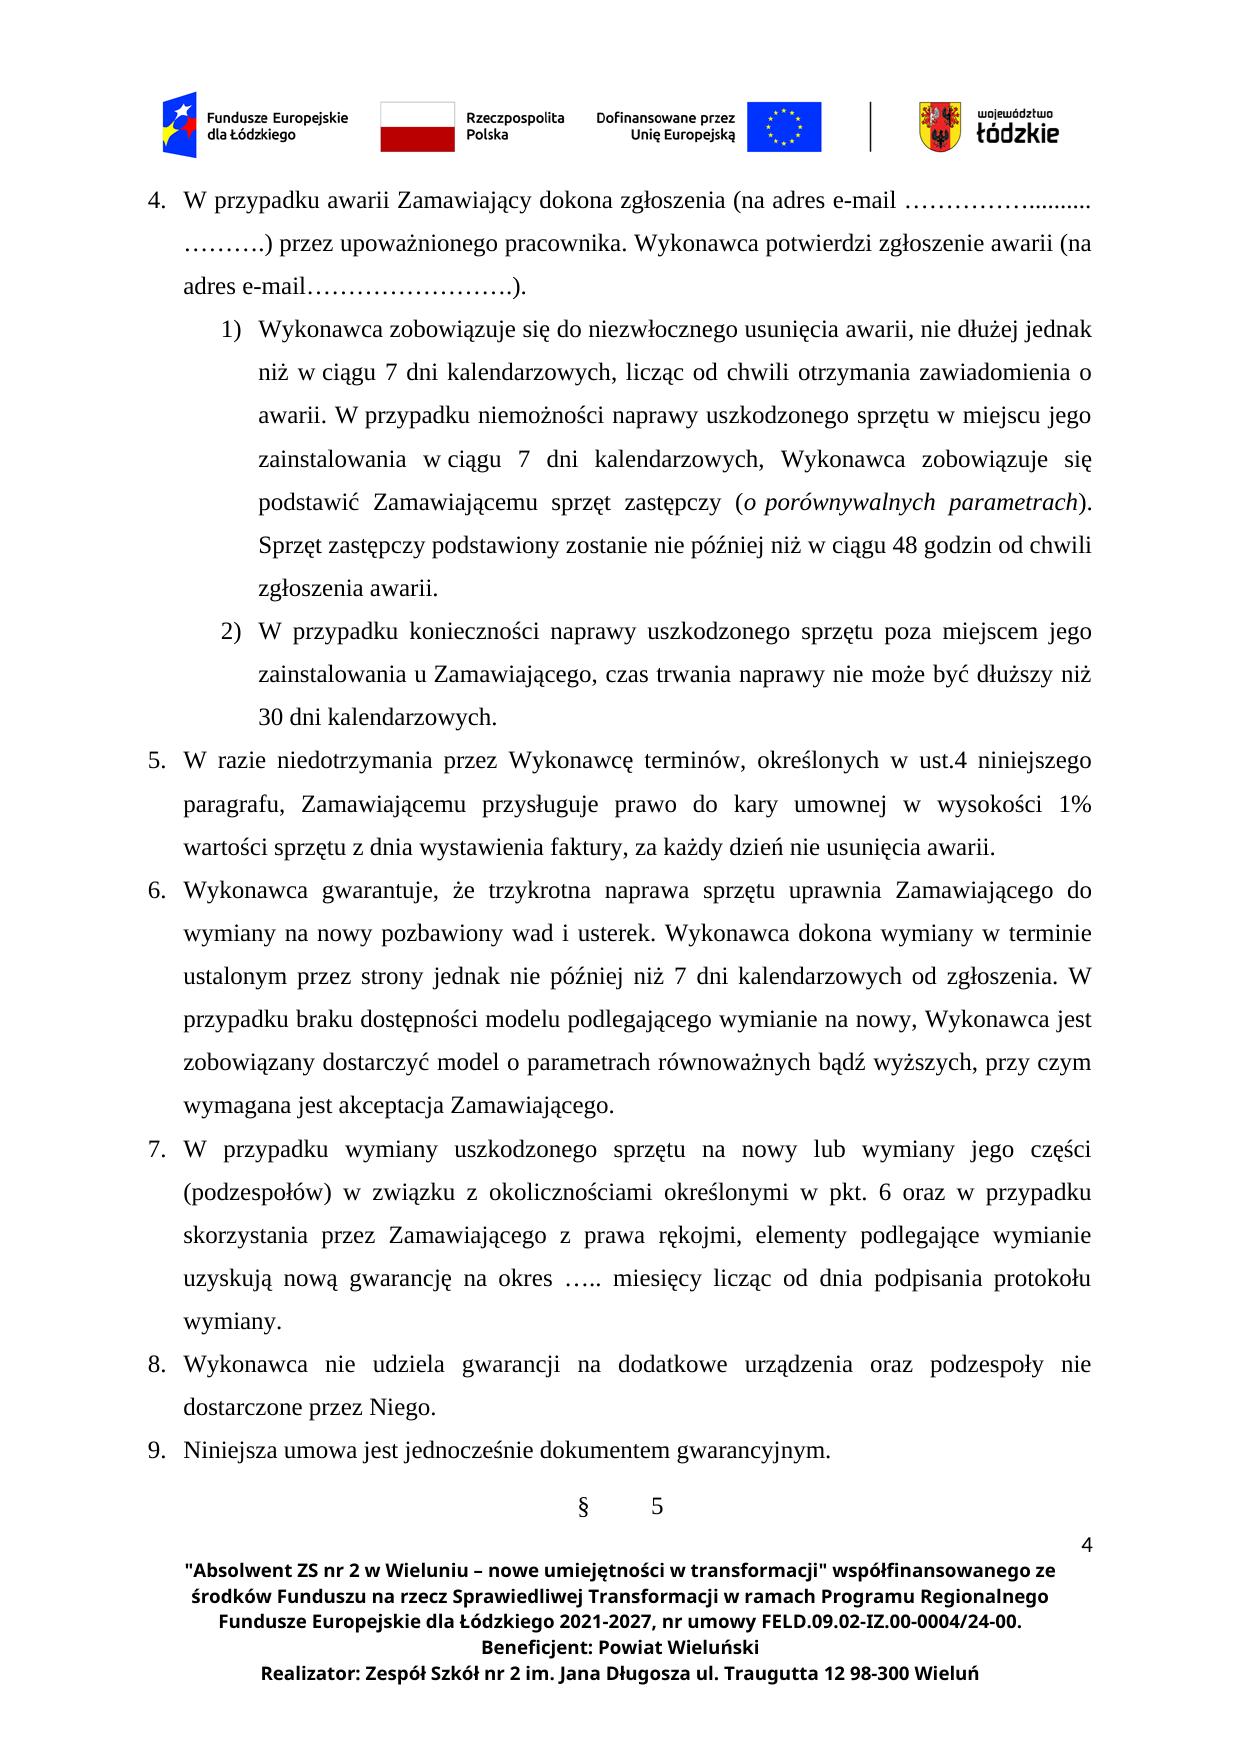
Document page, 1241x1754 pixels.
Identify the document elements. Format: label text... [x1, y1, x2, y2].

list W razie niedotrzymania przez Wykonawcę terminów, określonych w ust.4 niniejszego paragrafu, Zamawiającemu przysługuje prawo do kary umownej w wysokości 1% wartości sprzętu z dnia wystawienia faktury, za każdy dzień nie usunięcia awarii. [148, 746, 1092, 861]
text 5 [148, 1491, 1092, 1520]
list W przypadku awarii Zamawiający dokona zgłoszenia (na adres e-mail ……………..........……….) przez upoważnionego pracownika. Wykonawca potwierdzi zgłoszenie awarii (na adres e-mail…………………….). [148, 185, 1092, 300]
list Wykonawca zobowiązuje się do niezwłocznego usunięcia awarii, nie dłużej jednak niż w ciągu 7 dni kalendarzowych, licząc od chwili otrzymania zawiadomienia o awarii. W przypadku niemożności naprawy uszkodzonego sprzętu w miejscu jego zainstalowania w ciągu 7 dni kalendarzowych, Wykonawca zobowiązuje się podstawić Zamawiającemu sprzęt zastępczy (o porównywalnych parametrach). Sprzęt zastępczy podstawiony zostanie nie później niż w ciągu 48 godzin od chwili zgłoszenia awarii. [221, 314, 1092, 602]
list W przypadku konieczności naprawy uszkodzonego sprzętu poza miejscem jego zainstalowania u Zamawiającego, czas trwania naprawy nie może być dłuższy niż 30 dni kalendarzowych. [221, 616, 1092, 731]
list Wykonawca nie udziela gwarancji na dodatkowe urządzenia oraz podzespoły nie dostarczone przez Niego. [148, 1349, 1092, 1421]
list Niniejsza umowa jest jednocześnie dokumentem gwarancyjnym. [148, 1436, 1092, 1464]
list Wykonawca gwarantuje, że trzykrotna naprawa sprzętu uprawnia Zamawiającego do wymiany na nowy pozbawiony wad i usterek. Wykonawca dokona wymiany w terminie ustalonym przez strony jednak nie później niż 7 dni kalendarzowych od zgłoszenia. W przypadku braku dostępności modelu podlegającego wymianie na nowy, Wykonawca jest zobowiązany dostarczyć model o parametrach równoważnych bądź wyższych, przy czym wymagana jest akceptacja Zamawiającego. [148, 875, 1092, 1119]
picture [147, 73, 1117, 183]
list W przypadku wymiany uszkodzonego sprzętu na nowy lub wymiany jego części (podzespołów) w związku z okolicznościami określonymi w pkt. 6 oraz w przypadku skorzystania przez Zamawiającego z prawa rękojmi, elementy podlegające wymianie uzyskują nową gwarancję na okres ….. miesięcy licząc od dnia podpisania protokołu wymiany. [148, 1134, 1092, 1335]
